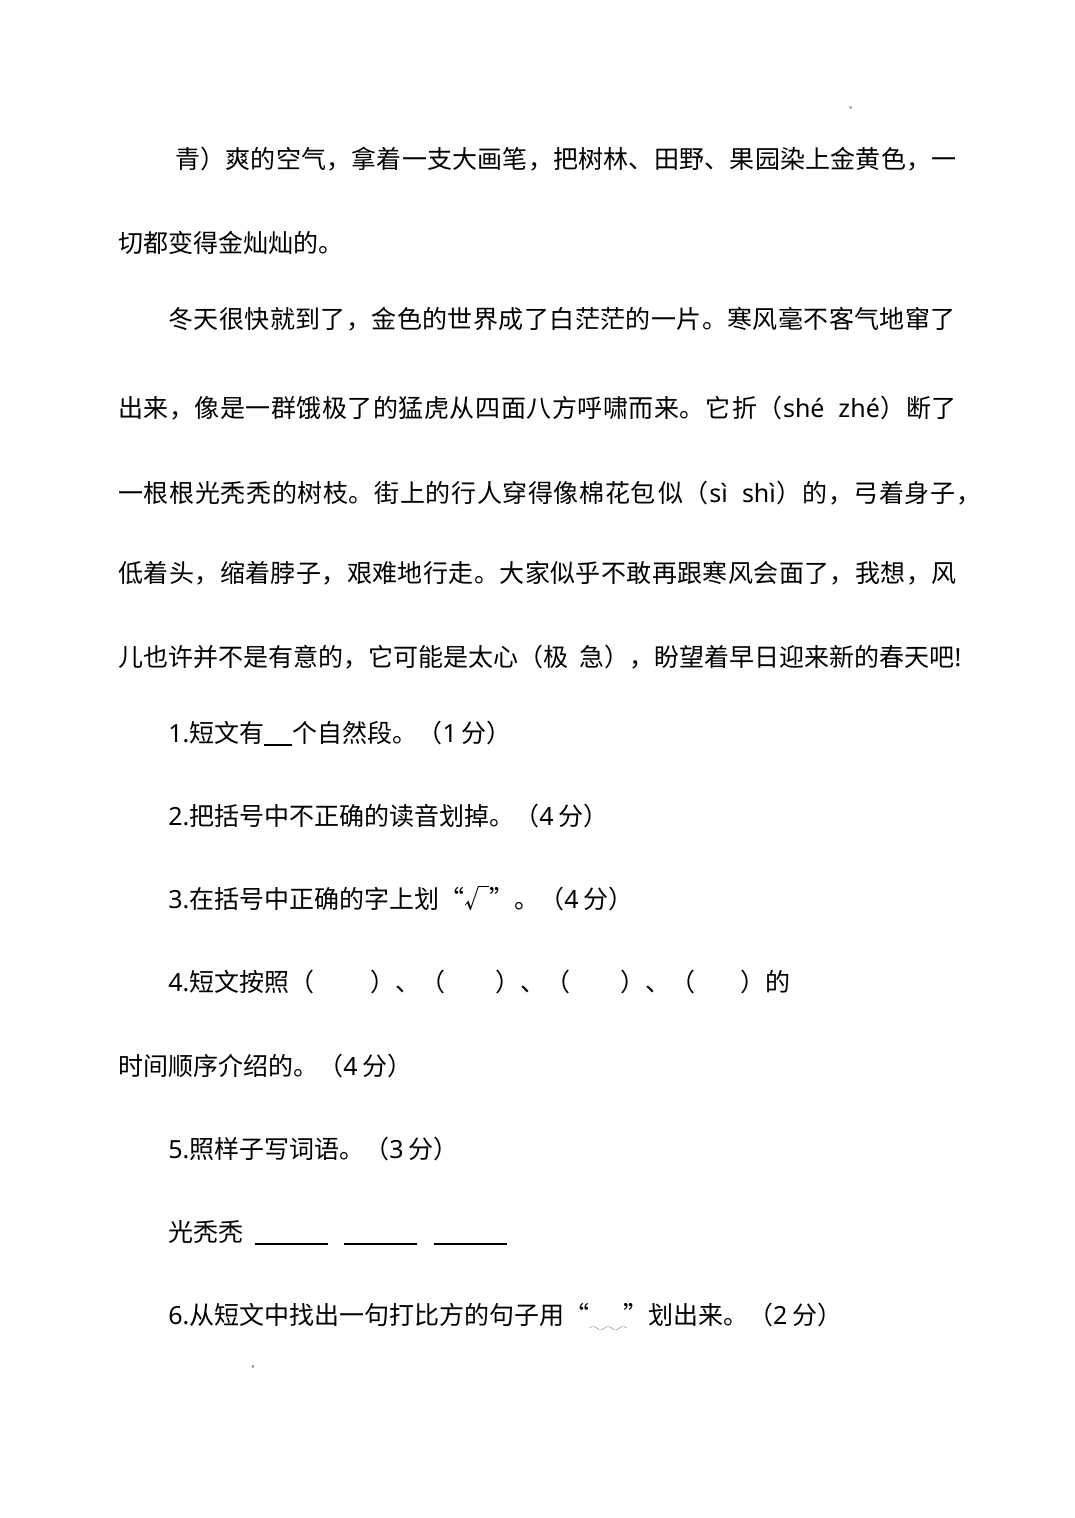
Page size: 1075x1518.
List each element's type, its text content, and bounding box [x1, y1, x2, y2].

text 4.短文按照（ ）、（ ）、（ ）、（ ）的 [118, 948, 957, 1013]
text 6.从短文中找出一句打比方的句子用“ ”划出来。（2分） [118, 1281, 957, 1346]
text 光秃秃 [118, 1198, 957, 1263]
text 青）爽的空气，拿着一支大画笔，把树林、田野、果园染上金黄色，一切都变得金灿灿的。 [118, 125, 957, 274]
text 1.短文有 个自然段。（1分） [118, 699, 957, 764]
text 2.把括号中不正确的读音划掉。（4分） [118, 782, 957, 847]
text 5.照样子写词语。（3分） [118, 1115, 957, 1180]
text 3.在括号中正确的字上划“√”。（4分） [118, 865, 957, 930]
text 时间顺序介绍的。（4分） [118, 1032, 957, 1097]
text 冬天很快就到了，金色的世界成了白茫茫的一片。寒风毫不客气地窜了出来，像是一群饿极了的猛虎从四面八方呼啸而来。它折（shé zhé）断了一根根光秃秃的树枝。街上的行人穿得像棉花包似（sì shì）的，弓着身子，低着头，缩着脖子，艰难地行走。大家似乎不敢再跟寒风会面了，我想，风儿也许并不是有意的，它可能是太心（极 急），盼望着早日迎来新的春天吧! [118, 285, 957, 688]
